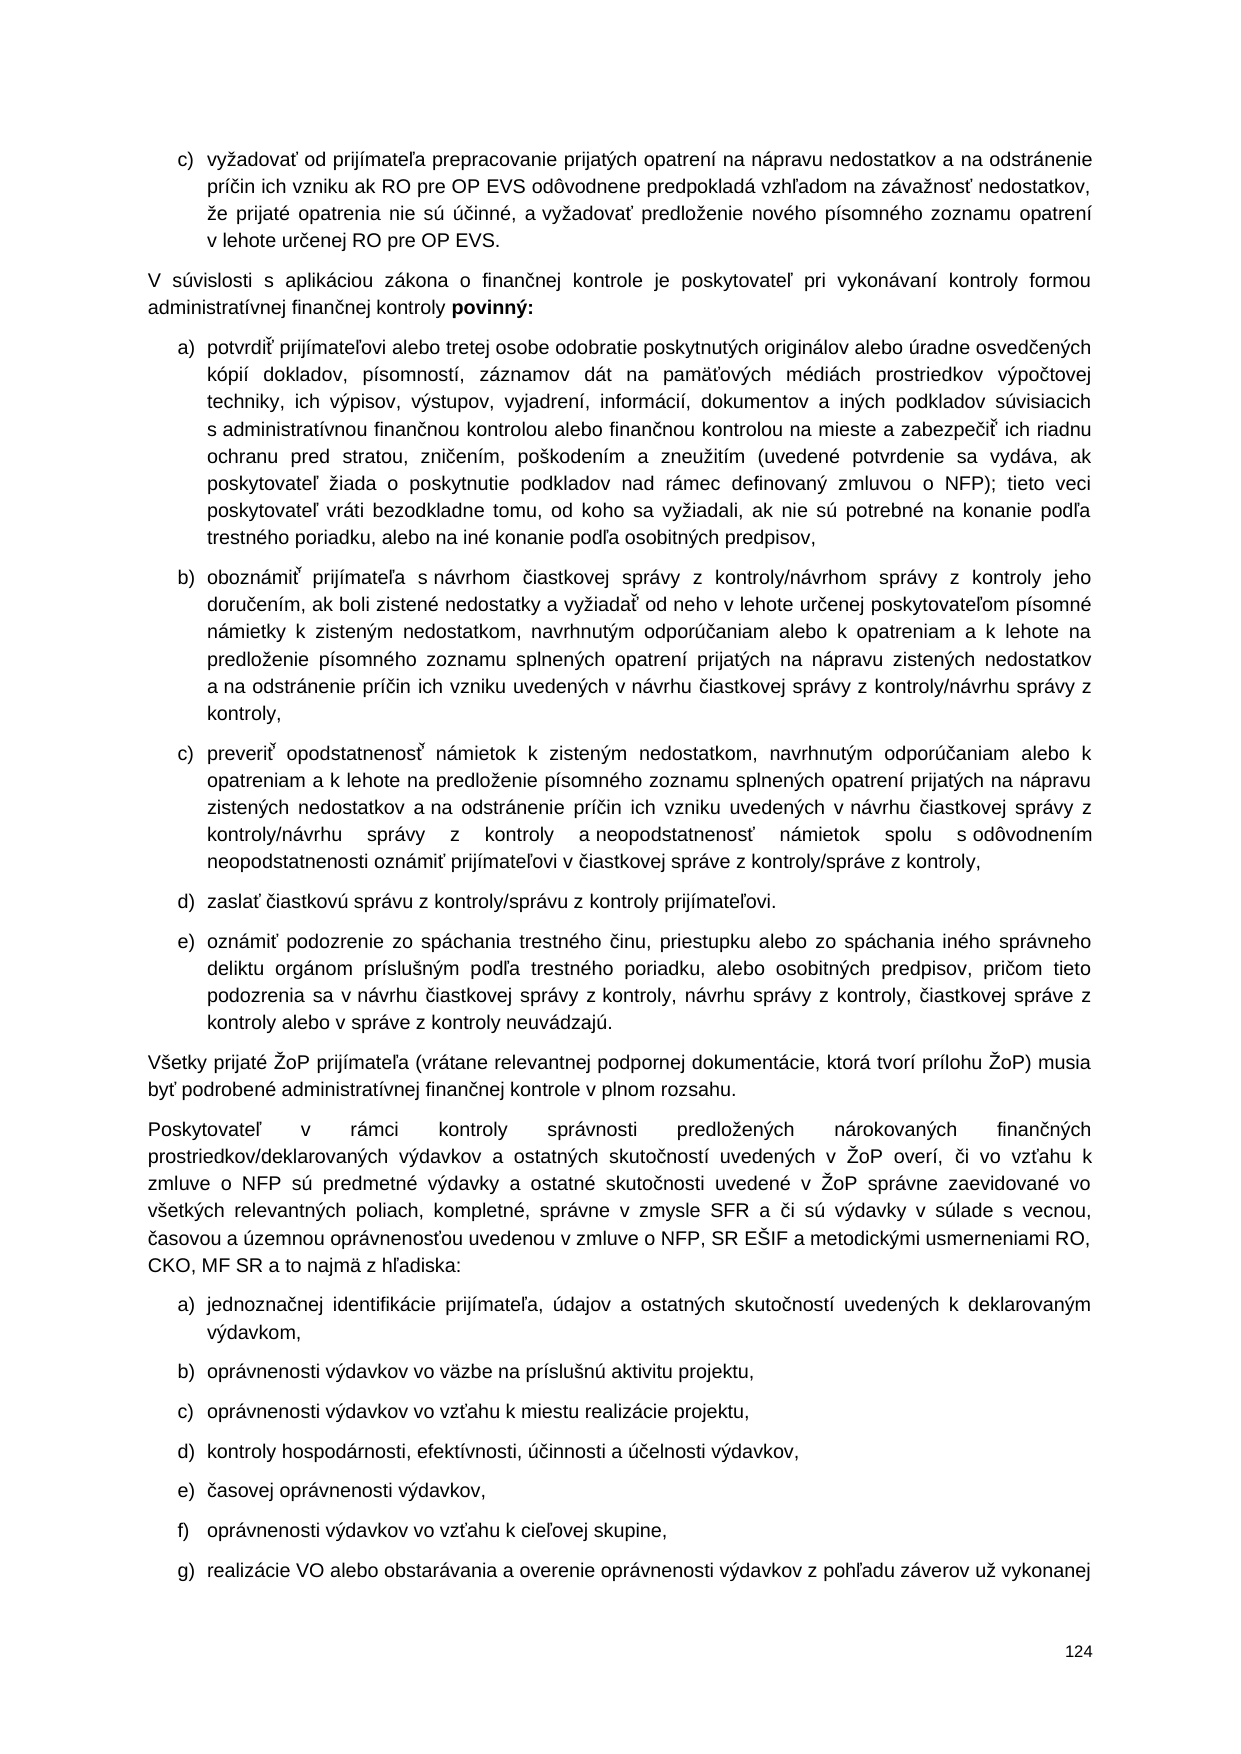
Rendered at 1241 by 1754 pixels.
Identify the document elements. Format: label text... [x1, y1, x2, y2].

list vyžadovať od prijímateľa prepracovanie prijatých opatrení na nápravu nedostatkov a na odstránenie príčin ich vzniku ak RO pre OP EVS odôvodnene predpokladá vzhľadom na závažnosť nedostatkov, že prijaté opatrenia nie sú účinné, a vyžadovať predloženie nového písomného zoznamu opatrení v lehote určenej RO pre OP EVS. [177, 148, 1092, 252]
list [177, 1559, 1092, 1581]
text Všetky prijaté ŽoP prijímateľa (vrátane relevantnej podpornej dokumentácie, ktorá tvorí prílohu ŽoP) musia byť podrobené administratívnej finančnej kontrole v plnom rozsahu. [148, 1051, 1092, 1101]
list preveriť̌ opodstatnenosť̌ námietok k zisteným nedostatkom, navrhnutým odporúčaniam alebo k opatreniam a k lehote na predloženie písomného zoznamu splnených opatrení prijatých na nápravu zistených nedostatkov a na odstránenie príčin ich vzniku uvedených v návrhu čiastkovej správy z kontroly/návrhu správy z kontroly a neopodstatnenosť námietok spolu s odôvodnením neopodstatnenosti oznámiť prijímateľovi v čiastkovej správe z kontroly/správe z kontroly, [177, 741, 1092, 873]
text V súvislosti s aplikáciou zákona o finančnej kontrole je poskytovateľ pri vykonávaní kontroly formou administratívnej finančnej kontroly povinný: [148, 269, 1092, 319]
list oprávnenosti výdavkov vo vzťahu k cieľovej skupine, [177, 1519, 1092, 1542]
list oprávnenosti výdavkov vo vzťahu k miestu realizácie projektu, [177, 1400, 1092, 1423]
list oprávnenosti výdavkov vo väzbe na príslušnú aktivitu projektu, [177, 1360, 1092, 1383]
list zaslať čiastkovú správu z kontroly/správu z kontroly prijímateľovi. [177, 890, 1092, 913]
list jednoznačnej identifikácie prijímateľa, údajov a ostatných skutočností uvedených k deklarovaným výdavkom, [177, 1293, 1092, 1343]
list oboznámiť̌ prijímateľa s návrhom čiastkovej správy z kontroly/návrhom správy z kontroly jeho doručením, ak boli zistené nedostatky a vyžiadať̌ od neho v lehote určenej poskytovateľom písomné námietky k zisteným nedostatkom, navrhnutým odporúčaniam alebo k opatreniam a k lehote na predloženie písomného zoznamu splnených opatrení prijatých na nápravu zistených nedostatkov a na odstránenie príčin ich vzniku uvedených v návrhu čiastkovej správy z kontroly/návrhu správy z kontroly, [177, 566, 1092, 724]
list oznámiť podozrenie zo spáchania trestného činu, priestupku alebo zo spáchania iného správneho deliktu orgánom príslušným podľa trestného poriadku, alebo osobitných predpisov, pričom tieto podozrenia sa v návrhu čiastkovej správy z kontroly, návrhu správy z kontroly, čiastkovej správe z kontroly alebo v správe z kontroly neuvádzajú. [177, 929, 1092, 1034]
list potvrdiť̌ prijímateľovi alebo tretej osobe odobratie poskytnutých originálov alebo úradne osvedčených kópií dokladov, písomností, záznamov dát na pamäťových médiách prostriedkov výpočtovej techniky, ich výpisov, výstupov, vyjadrení, informácií, dokumentov a iných podkladov súvisiacich s administratívnou finančnou kontrolou alebo finančnou kontrolou na mieste a zabezpečiť̌ ich riadnu ochranu pred stratou, zničením, poškodením a zneužitím (uvedené potvrdenie sa vydáva, ak poskytovateľ žiada o poskytnutie podkladov nad rámec definovaný zmluvou o NFP); tieto veci poskytovateľ vráti bezodkladne tomu, od koho sa vyžiadali, ak nie sú potrebné na konanie podľa trestného poriadku, alebo na iné konanie podľa osobitných predpisov, [177, 336, 1092, 549]
text Poskytovateľ v rámci kontroly správnosti predložených nárokovaných finančných prostriedkov/deklarovaných výdavkov a ostatných skutočností uvedených v ŽoP overí, či vo vzťahu k zmluve o NFP sú predmetné výdavky a ostatné skutočnosti uvedené v ŽoP správne zaevidované vo všetkých relevantných poliach, kompletné, správne v zmysle SFR a či sú výdavky v súlade s vecnou, časovou a územnou oprávnenosťou uvedenou v zmluve o NFP, SR EŠIF a metodickými usmerneniami RO, CKO, MF SR a to najmä z hľadiska: [148, 1118, 1092, 1276]
list kontroly hospodárnosti, efektívnosti, účinnosti a účelnosti výdavkov, [177, 1439, 1092, 1462]
list časovej oprávnenosti výdavkov, [177, 1479, 1092, 1502]
